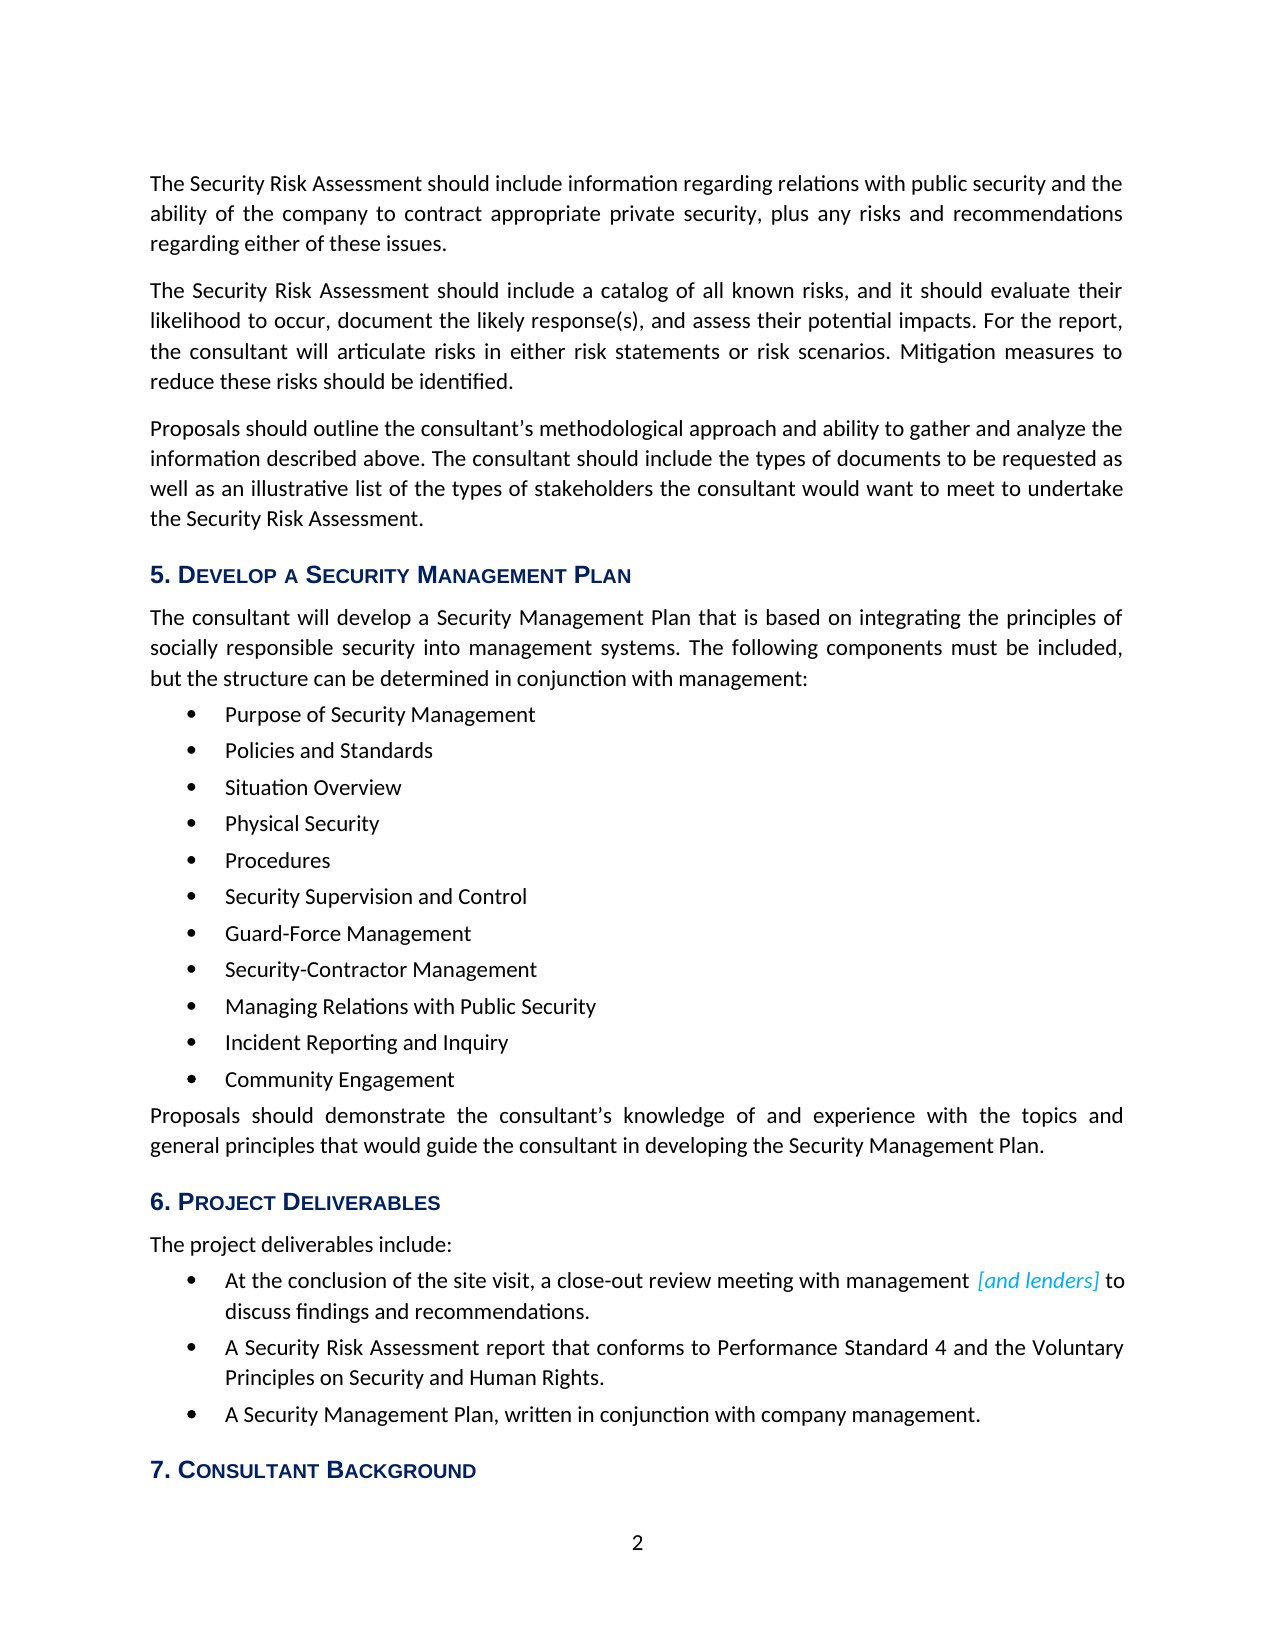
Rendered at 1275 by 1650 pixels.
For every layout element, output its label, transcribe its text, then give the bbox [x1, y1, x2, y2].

subtitle 7. Consultant Background [150, 1455, 1125, 1484]
list Proposals should demonstrate the consultant’s knowledge of and experience with the topics and general principles that would guide the consultant in developing the Security Management Plan. [150, 1101, 1125, 1159]
list Situation Overview [187, 773, 1125, 801]
text The Security Risk Assessment should include a catalog of all known risks, and it should evaluate their likelihood to occur, document the likely response(s), and assess their potential impacts. For the report, the consultant will articulate risks in either risk statements or risk scenarios. Mitigation measures to reduce these risks should be identified. [150, 276, 1125, 395]
subtitle 6. Project Deliverables [150, 1187, 1125, 1215]
text The consultant will develop a Security Management Plan that is based on integrating the principles of socially responsible security into management systems. The following components must be included, but the structure can be determined in conjunction with management: [150, 603, 1125, 692]
list Community Engagement [187, 1065, 1125, 1093]
list Purpose of Security Management [187, 700, 1125, 728]
list Procedures [187, 846, 1125, 874]
list Managing Relations with Public Security [187, 992, 1125, 1020]
text The Security Risk Assessment should include information regarding relations with public security and the ability of the company to contract appropriate private security, plus any risks and recommendations regarding either of these issues. [150, 169, 1125, 258]
list A Security Management Plan, written in conjunction with company management. [187, 1400, 1125, 1428]
list Policies and Standards [187, 737, 1125, 765]
list Security-Contractor Management [187, 955, 1125, 983]
text The project deliverables include: [150, 1230, 1125, 1258]
list A Security Risk Assessment report that conforms to Performance Standard 4 and the Voluntary Principles on Security and Human Rights. [187, 1333, 1125, 1392]
list Incident Reporting and Inquiry [187, 1028, 1125, 1056]
subtitle 5. Develop a Security Management Plan [150, 560, 1125, 588]
list Security Supervision and Control [187, 882, 1125, 911]
list Guard-Force Management [187, 919, 1125, 947]
text Proposals should outline the consultant’s methodological approach and ability to gather and analyze the information described above. The consultant should include the types of documents to be requested as well as an illustrative list of the types of stakeholders the consultant would want to meet to undertake the Security Risk Assessment. [150, 414, 1125, 533]
list Physical Security [187, 809, 1125, 838]
list At the conclusion of the site visit, a close-out review meeting with management [and lenders] to discuss findings and recommendations. [187, 1267, 1125, 1325]
